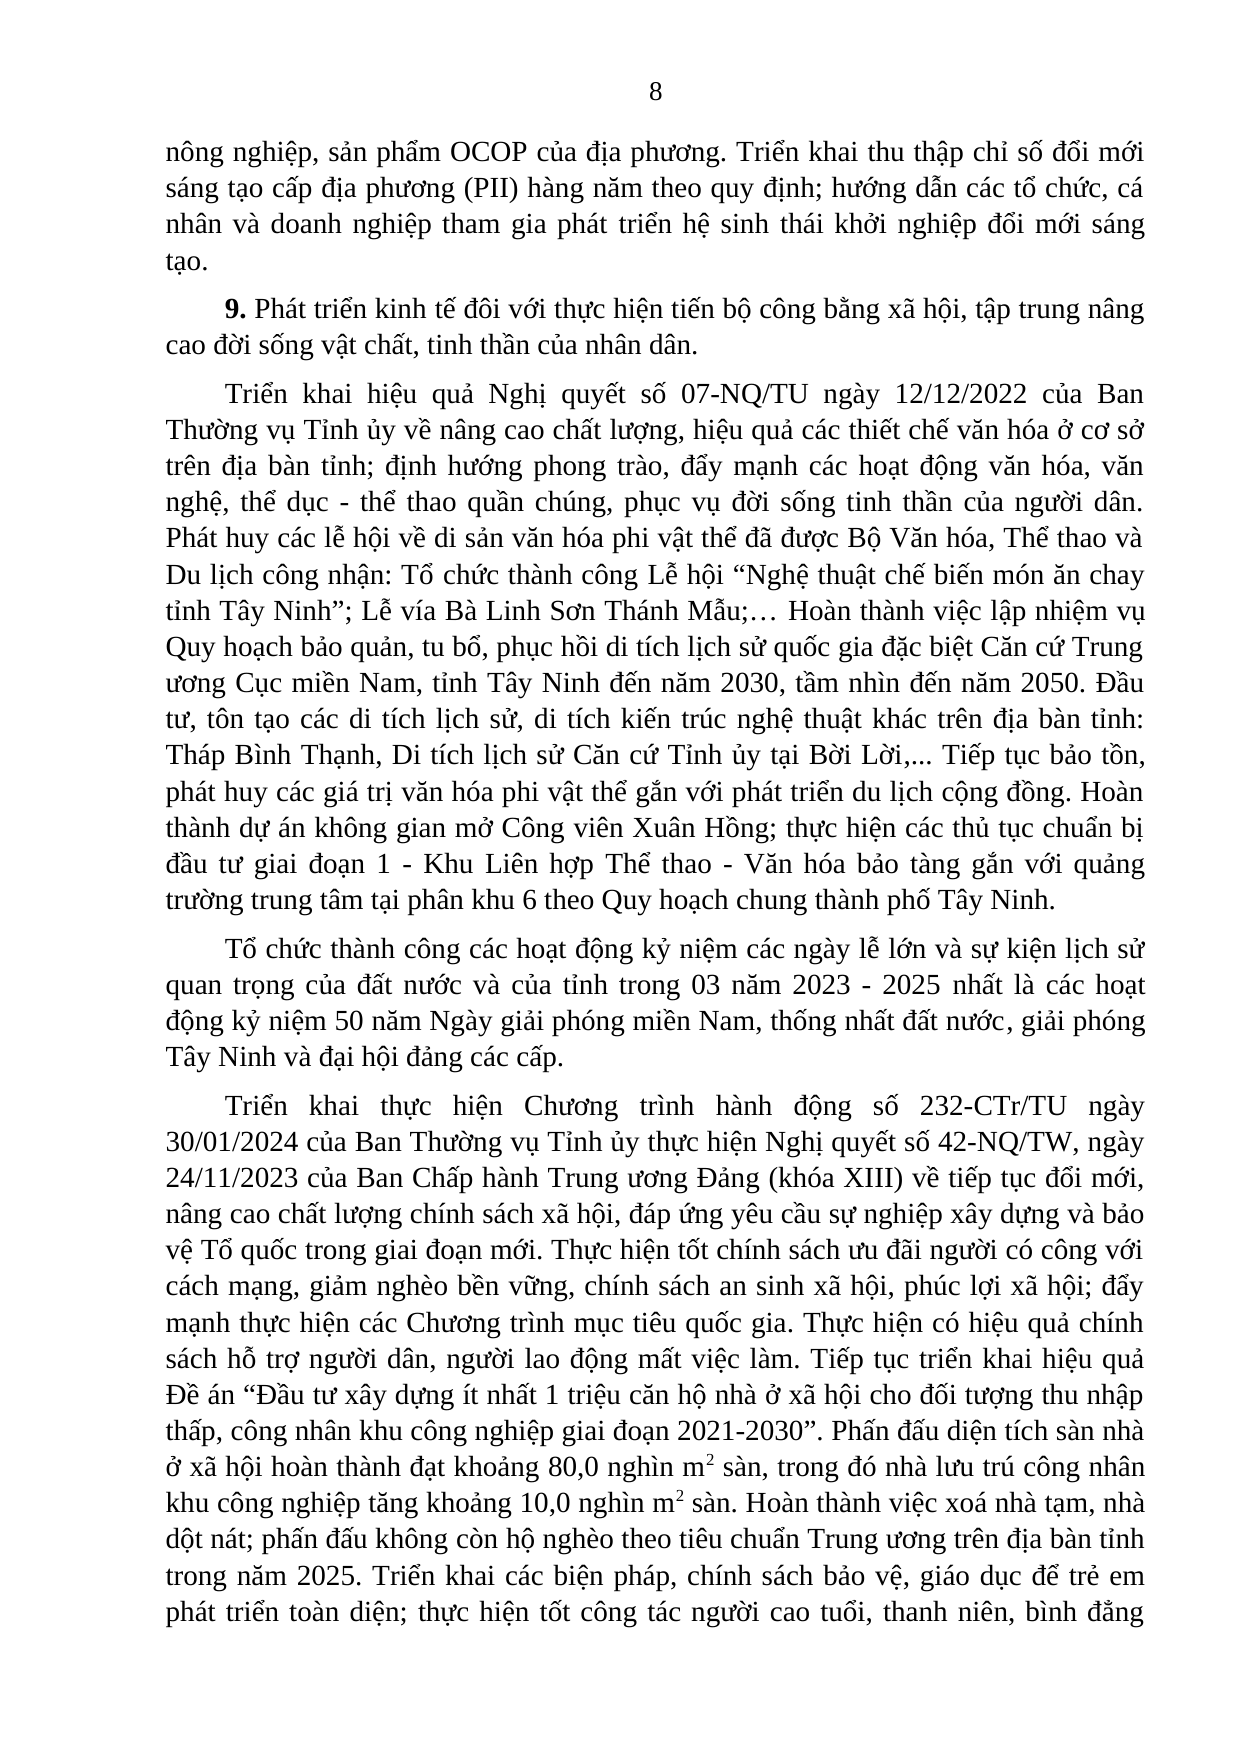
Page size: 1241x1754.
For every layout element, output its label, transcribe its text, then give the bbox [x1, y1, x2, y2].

text Triển khai hiệu quả Nghị quyết số 07-NQ/TU ngày 12/12/2022 của Ban Thường vụ Tỉnh ủy về nâng cao chất lượng, hiệu quả các thiết chế văn hóa ở cơ sở trên địa bàn tỉnh; định hướng phong trào, đẩy mạnh các hoạt động văn hóa, văn nghệ, thể dục - thể thao quần chúng, phục vụ đời sống tinh thần của người dân. Phát huy các lễ hội về di sản văn hóa phi vật thể đã được Bộ Văn hóa, Thể thao và Du lịch công nhận: Tổ chức thành công Lễ hội “Nghệ thuật chế biến món ăn chay tỉnh Tây Ninh”; Lễ vía Bà Linh Sơn Thánh Mẫu;… Hoàn thành việc lập nhiệm vụ Quy hoạch bảo quản, tu bổ, phục hồi di tích lịch sử quốc gia đặc biệt Căn cứ Trung ương Cục miền Nam, tỉnh Tây Ninh đến năm 2030, tầm nhìn đến năm 2050. Đầu tư, tôn tạo các di tích lịch sử, di tích kiến trúc nghệ thuật khác trên địa bàn tỉnh: Tháp Bình Thạnh, Di tích lịch sử Căn cứ Tỉnh ủy tại Bời Lời,... Tiếp tục bảo tồn, phát huy các giá trị văn hóa phi vật thể gắn với phát triển du lịch cộng đồng. Hoàn thành dự án không gian mở Công viên Xuân Hồng; thực hiện các thủ tục chuẩn bị đầu tư giai đoạn 1 - Khu Liên hợp Thể thao - Văn hóa bảo tàng gắn với quảng trường trung tâm tại phân khu 6 theo Quy hoạch chung thành phố Tây Ninh. [165, 376, 1146, 916]
text Tổ chức thành công các hoạt động kỷ niệm các ngày lễ lớn và sự kiện lịch sử quan trọng của đất nước và của tỉnh trong 03 năm 2023 - 2025 nhất là các hoạt động kỷ niệm 50 năm Ngày giải phóng miền Nam, thống nhất đất nước, giải phóng Tây Ninh và đại hội đảng các cấp. [165, 931, 1146, 1073]
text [165, 134, 1146, 276]
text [165, 1088, 1146, 1627]
text 9. Phát triển kinh tế đôi với thực hiện tiến bộ công bằng xã hội, tập trung nâng cao đời sống vật chất, tinh thần của nhân dân. [165, 291, 1146, 361]
